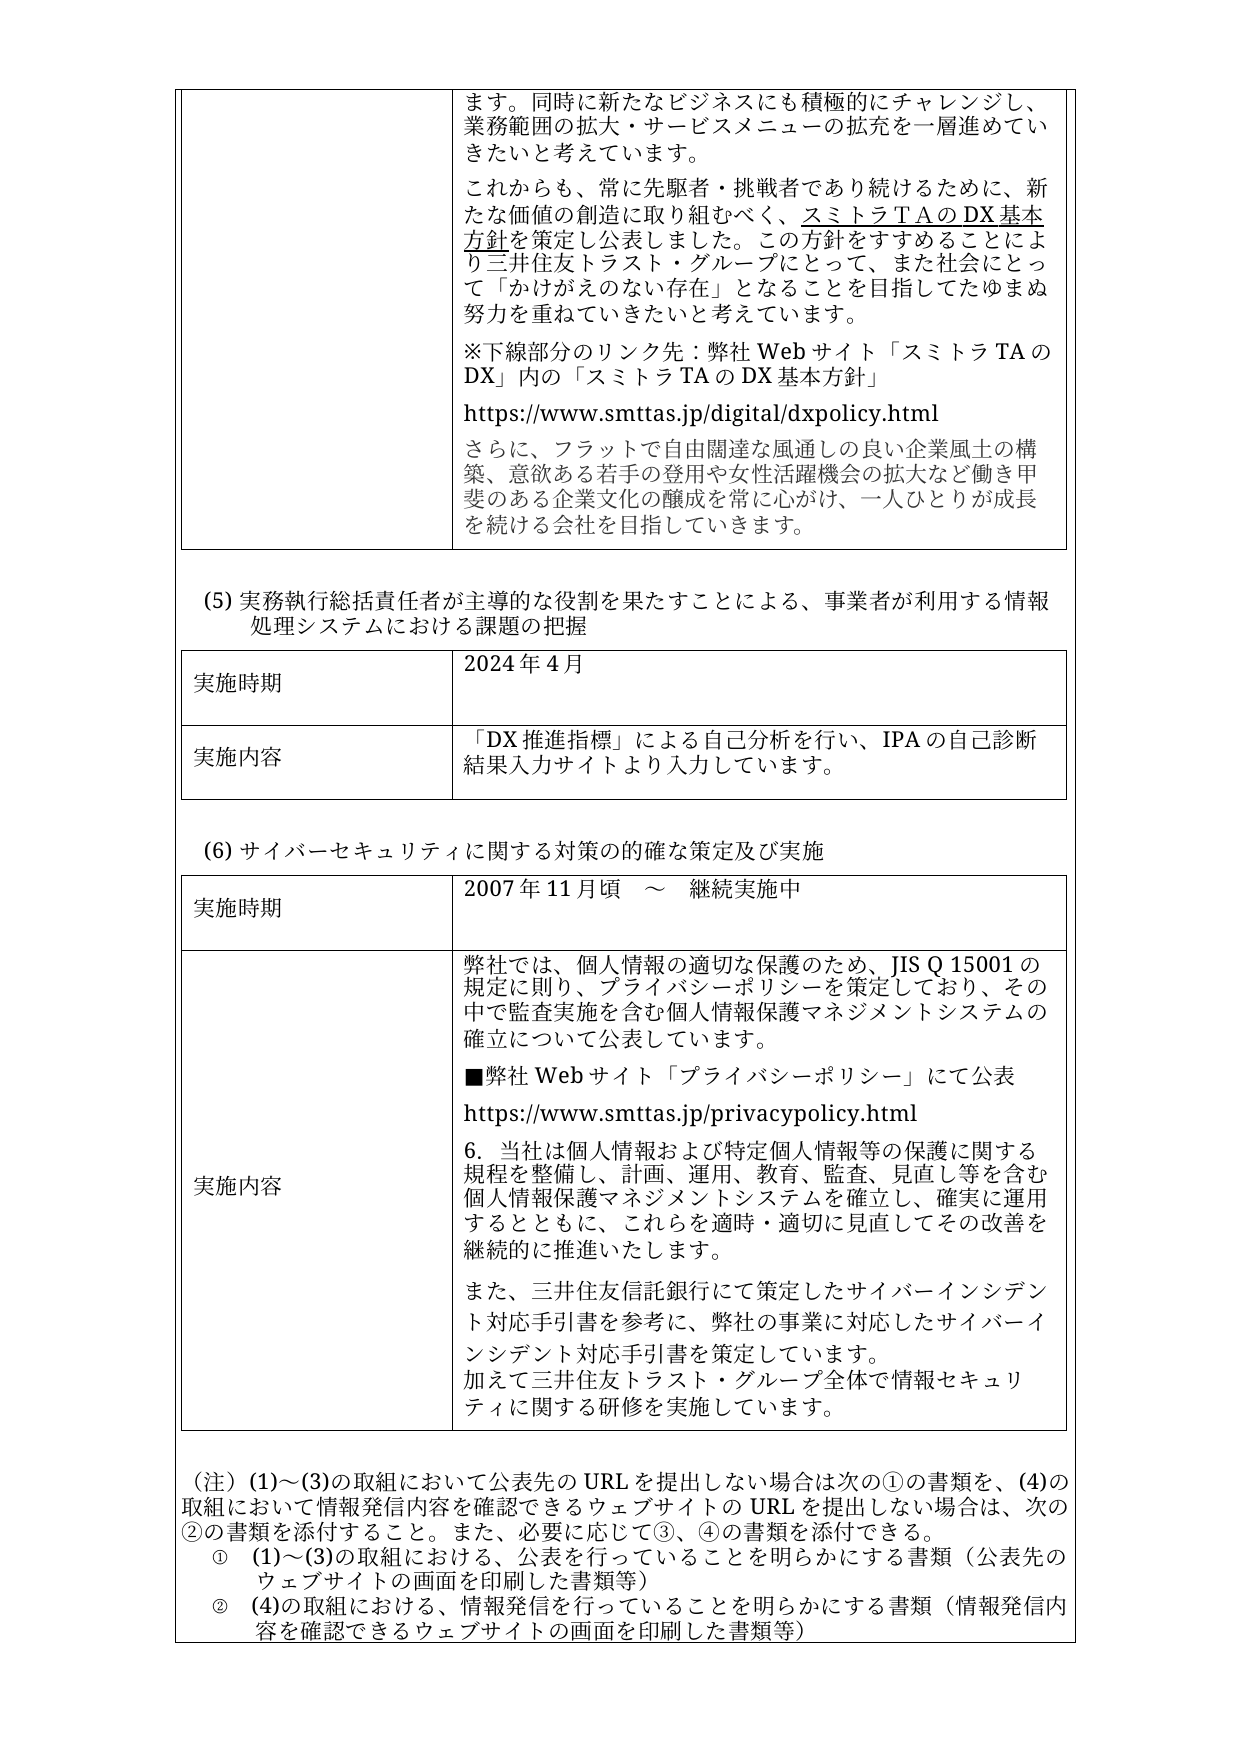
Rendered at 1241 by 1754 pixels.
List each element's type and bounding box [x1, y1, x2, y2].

table_cell [176, 90, 1075, 1642]
